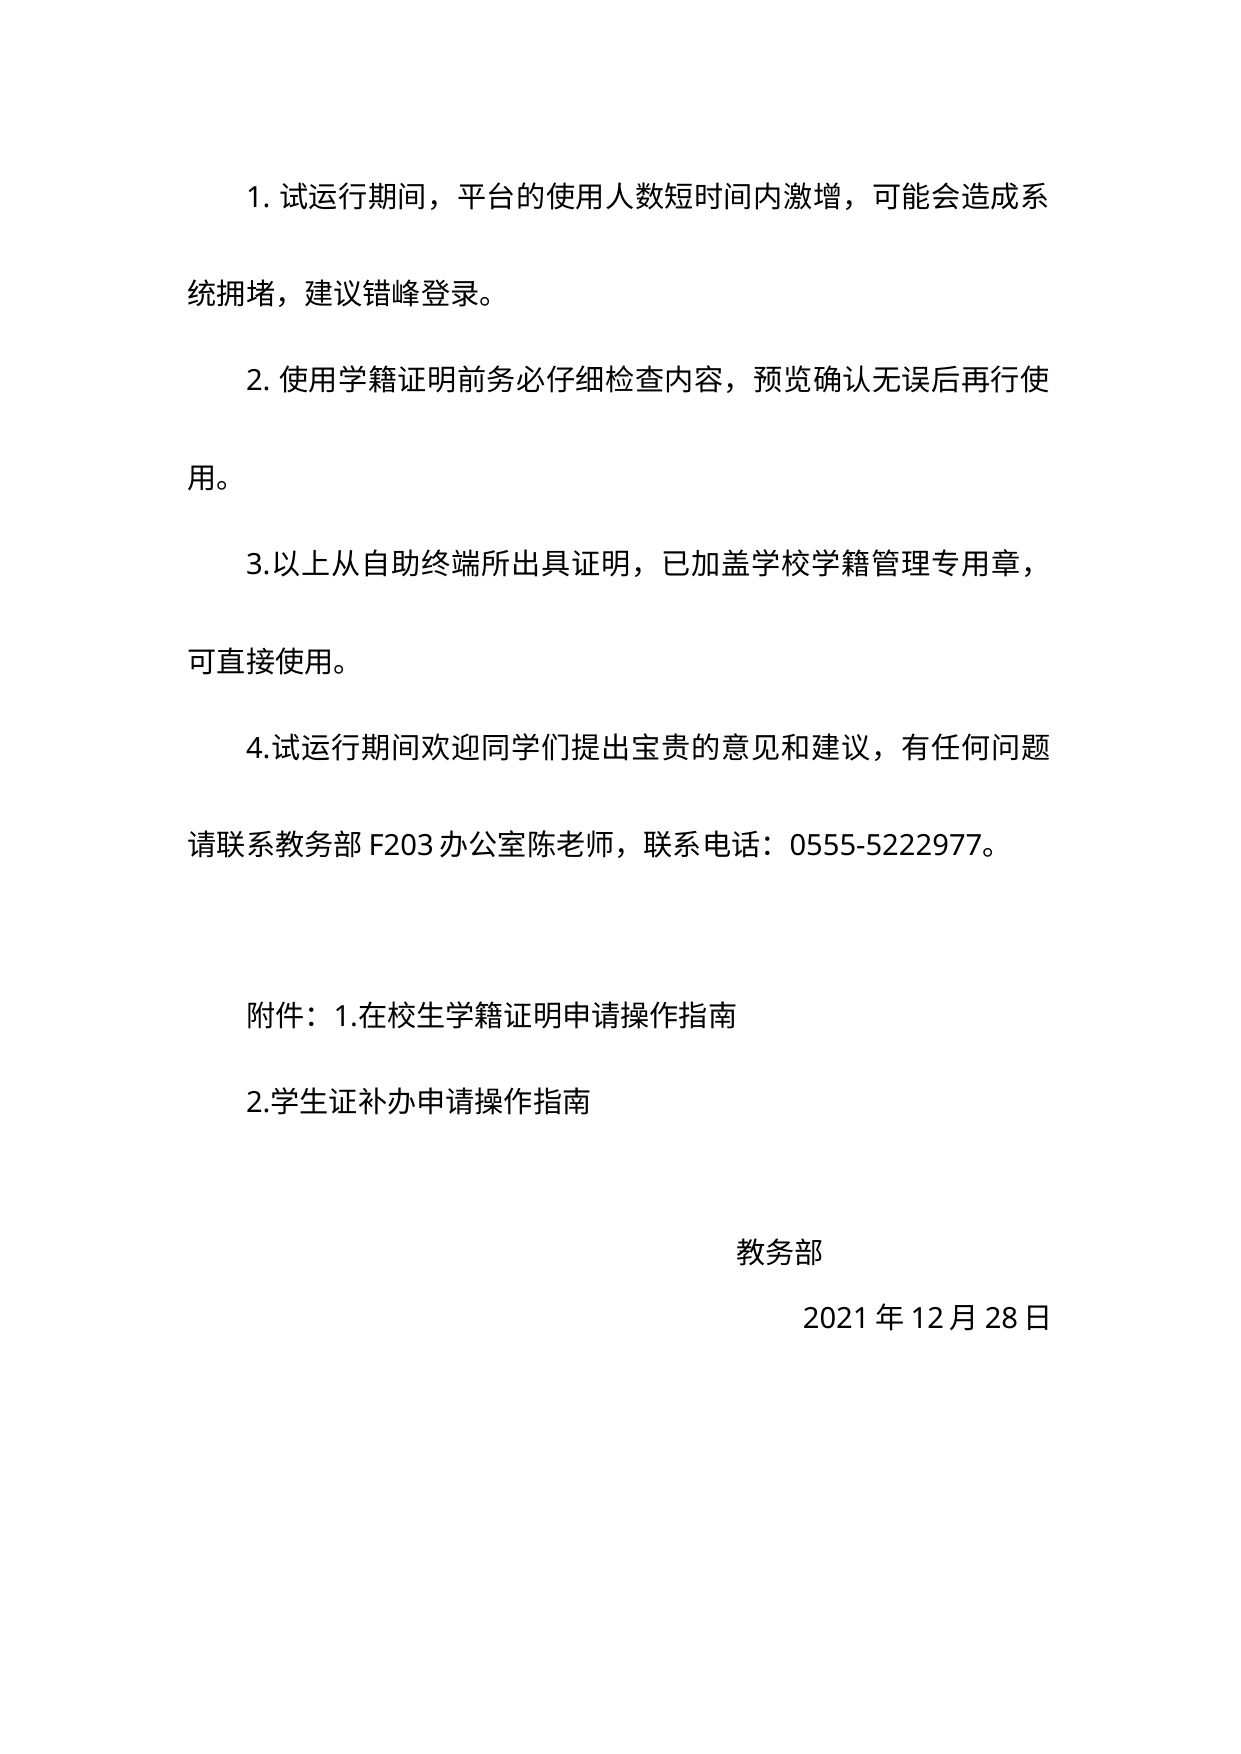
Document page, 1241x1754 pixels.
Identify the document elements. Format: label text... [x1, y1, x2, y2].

list 2.学生证补办申请操作指南 [187, 1067, 1053, 1132]
text 2. 使用学籍证明前务必仔细检查内容，预览确认无误后再行使用。 [187, 346, 1053, 508]
text 3.以上从自助终端所出具证明，已加盖学校学籍管理专用章，可直接使用。 [187, 529, 1053, 692]
text 1. 试运行期间，平台的使用人数短时间内激增，可能会造成系统拥堵，建议错峰登录。 [187, 162, 1053, 324]
text 附件：1.在校生学籍证明申请操作指南 [187, 981, 1053, 1046]
list 2021年12月28日 [187, 1284, 1053, 1349]
text 4.试运行期间欢迎同学们提出宝贵的意见和建议，有任何问题请联系教务部F203办公室陈老师，联系电话：0555-5222977。 [187, 713, 1053, 875]
list 教务部 [187, 1219, 1053, 1284]
